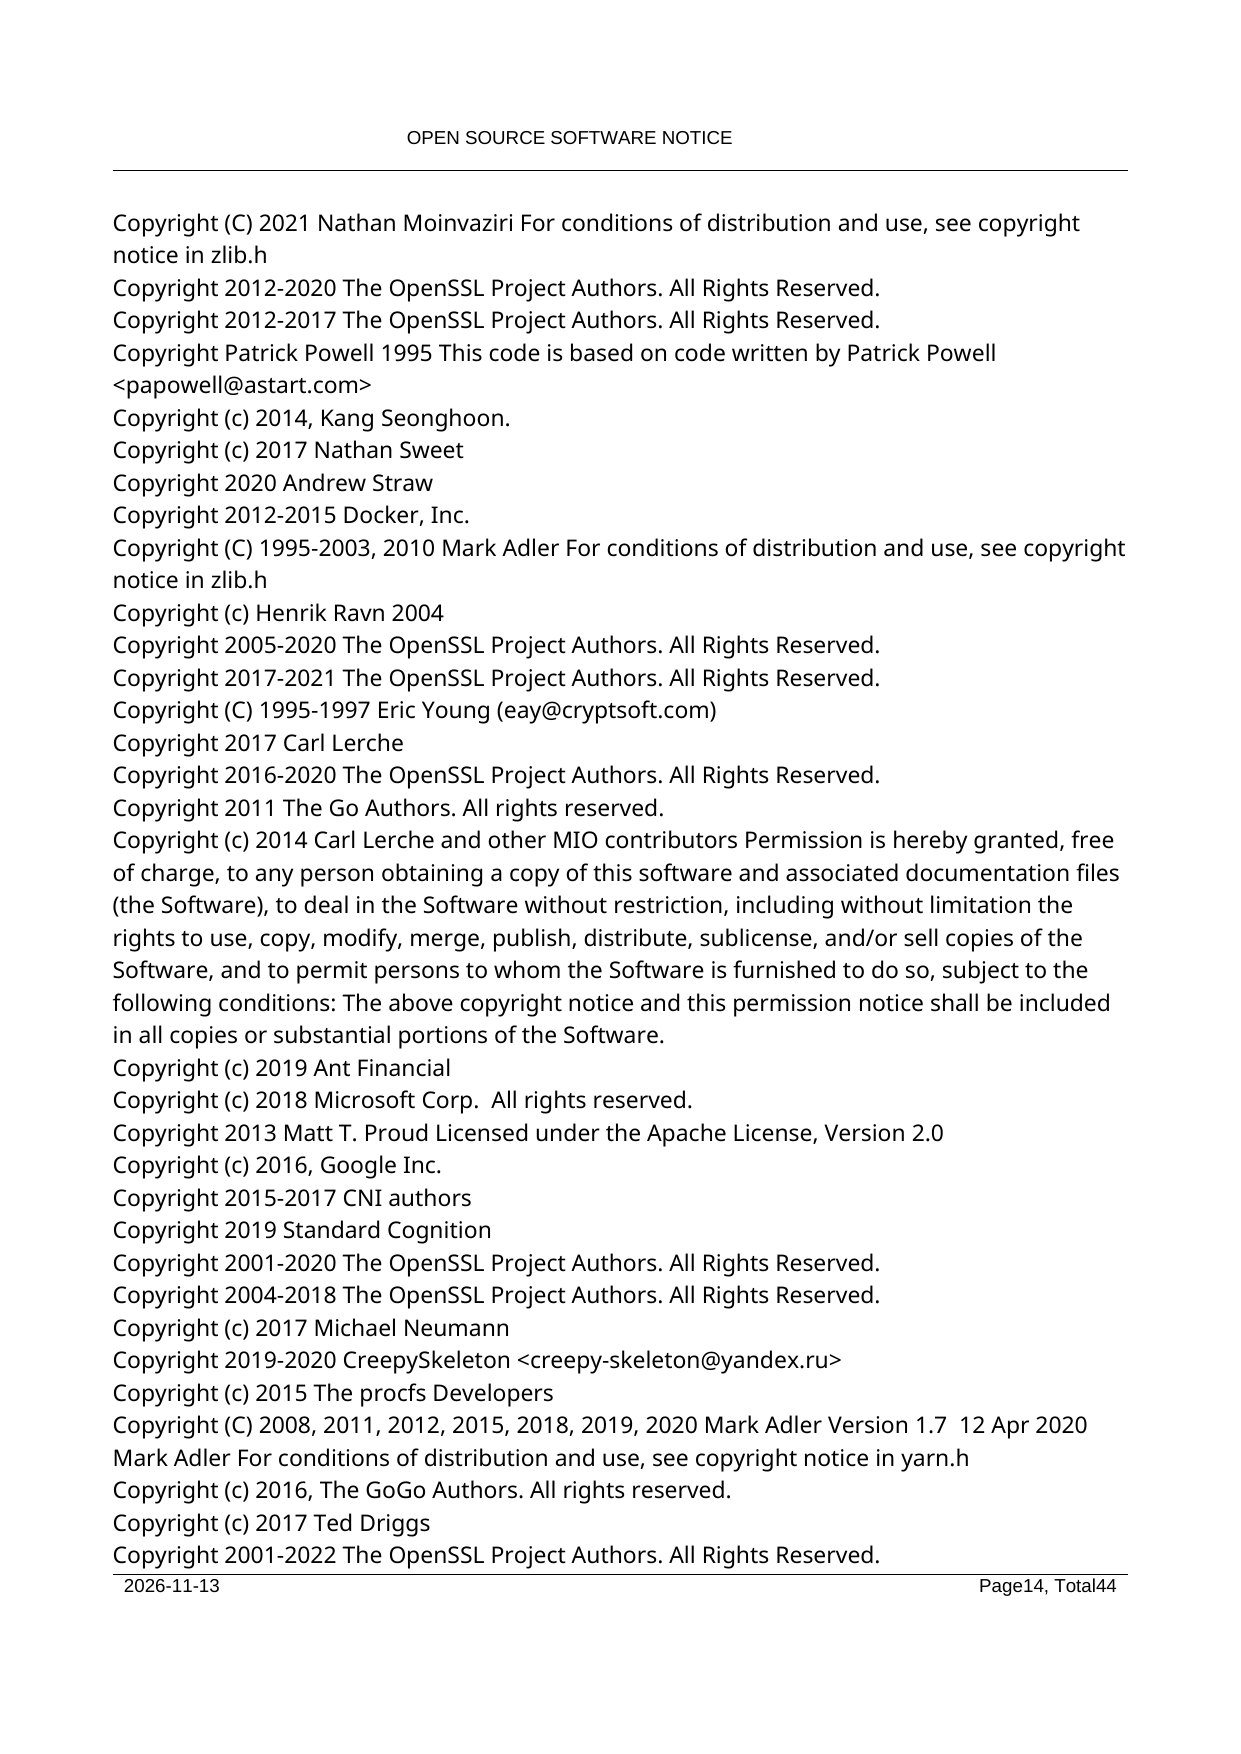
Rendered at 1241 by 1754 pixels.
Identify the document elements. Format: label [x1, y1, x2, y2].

text [112, 206, 1128, 1571]
